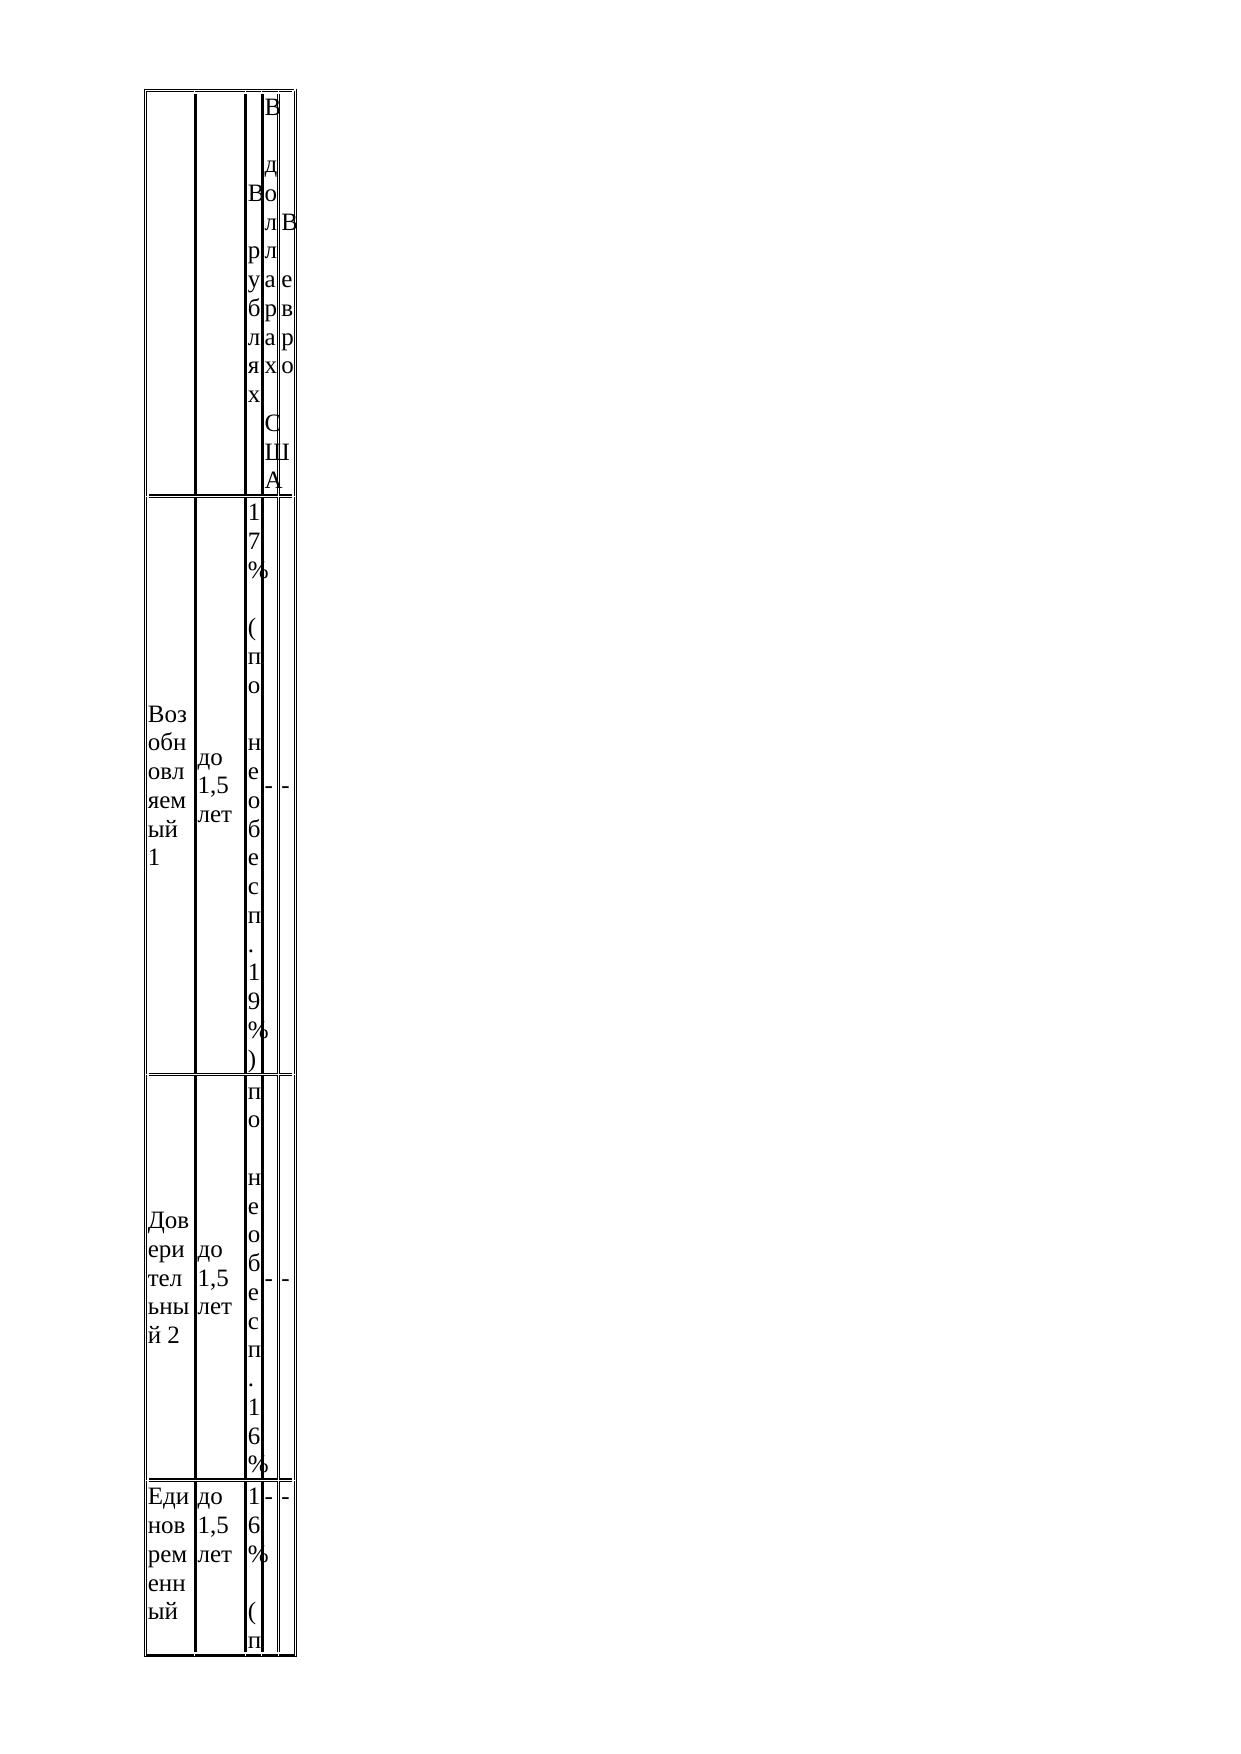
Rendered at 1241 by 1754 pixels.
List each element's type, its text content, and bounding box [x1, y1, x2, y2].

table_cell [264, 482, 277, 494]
table_cell до 1,5 лет [197, 498, 244, 1072]
table_cell - [280, 1073, 294, 1478]
table_cell Единовременный [147, 1478, 195, 1654]
table_cell до 1,5 лет [195, 1482, 245, 1654]
table_header Срок кредитования [195, 92, 245, 494]
table_cell Возобновляемый 1 [147, 494, 194, 1072]
table_cell В евро [279, 89, 295, 494]
table_cell 17% (по необесп. 19%) [247, 498, 261, 1072]
table_cell В рублях [245, 90, 262, 494]
table_cell Доверительный 2 [147, 1073, 194, 1478]
table_cell В долларах США [262, 92, 279, 487]
table_header Вид кредита [147, 90, 195, 494]
table_cell - [264, 1076, 277, 1478]
table_cell - [279, 1478, 294, 1654]
table_cell до 1,5 лет [197, 1076, 244, 1478]
table_cell по необесп. 16% [247, 1076, 261, 1478]
table_cell - [264, 498, 277, 1072]
table_cell - [280, 494, 294, 1072]
table_cell - [262, 1482, 279, 1654]
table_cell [245, 1482, 262, 1654]
